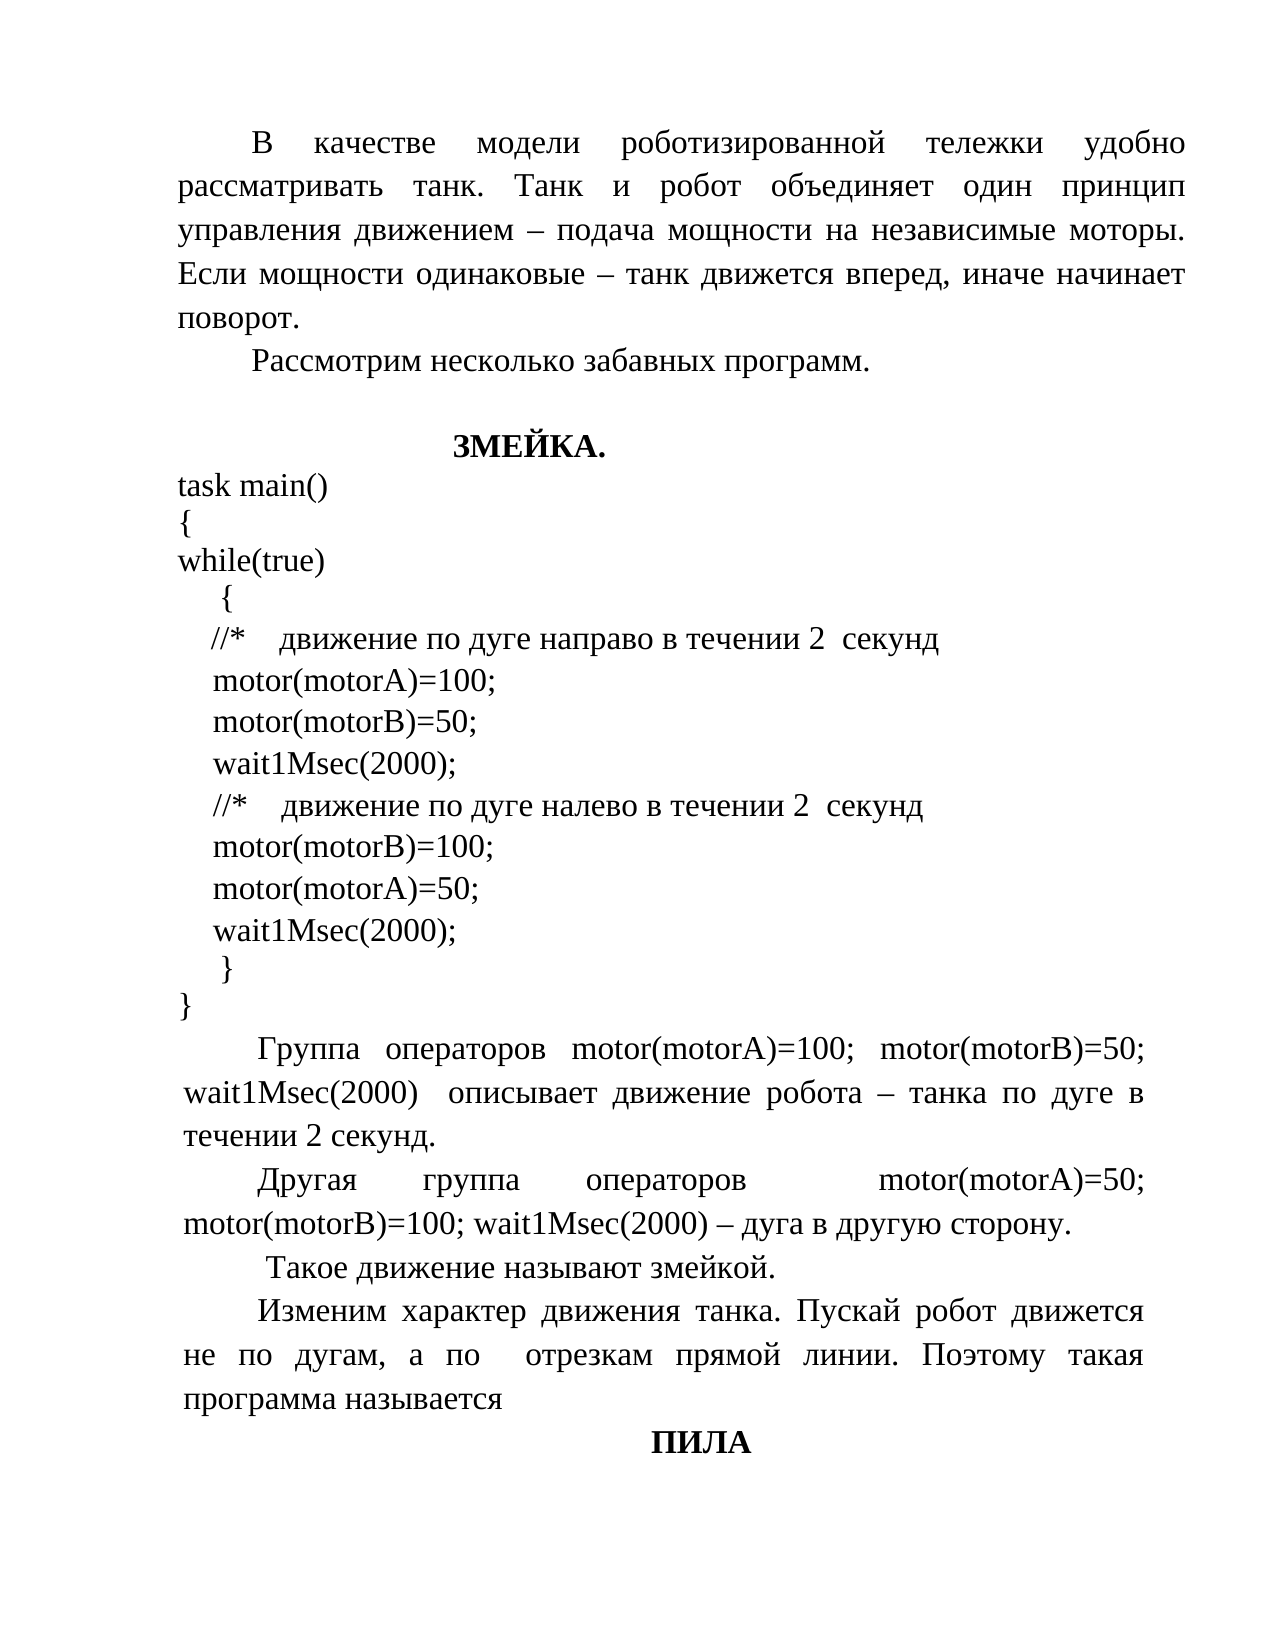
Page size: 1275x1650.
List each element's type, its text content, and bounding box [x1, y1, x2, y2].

text motor(motorA)=100; [213, 658, 1186, 699]
text wait1Msec(2000); [213, 741, 1186, 783]
text //* движение по дуге направо в течении 2 секунд [177, 616, 1181, 658]
text Такое движение называют змейкой. [183, 1243, 1145, 1287]
text motor(motorA)=50; [213, 866, 1186, 908]
text Рассмотрим несколько забавных программ. [177, 337, 1186, 381]
text motor(motorB)=100; [213, 824, 1186, 866]
text } [177, 987, 1186, 1024]
text { [177, 503, 1186, 541]
text Изменим характер движения танка. Пускай робот движется не по дугам, а по отрезкам прямой линии. Поэтому такая программа называется [183, 1287, 1145, 1418]
text { [177, 578, 1186, 616]
text motor(motorB)=50; [213, 699, 1186, 741]
text Другая группа операторов motor(motorA)=50; motor(motorB)=100; wait1Msec(2000) – дуга в другую сторону. [183, 1156, 1145, 1243]
text //* движение по дуге налево в течении 2 секунд [213, 783, 1186, 824]
text В качестве модели роботизированной тележки удобно рассматривать танк. Танк и робот объединяет один принцип управления движением – подача мощности на независимые моторы. Если мощности одинаковые – танк движется вперед, иначе начинает поворот. [177, 118, 1186, 337]
text } [177, 949, 1186, 987]
text wait1Msec(2000); [213, 908, 1186, 949]
text Группа операторов motor(motorA)=100; motor(motorB)=50; wait1Msec(2000) описывает движение робота – танка по дуге в течении 2 секунд. [183, 1024, 1145, 1156]
text while(true) [177, 541, 1186, 578]
text ЗМЕЙКА. [177, 424, 1186, 466]
text ПИЛА [183, 1418, 1145, 1462]
text task main() [177, 466, 1186, 503]
